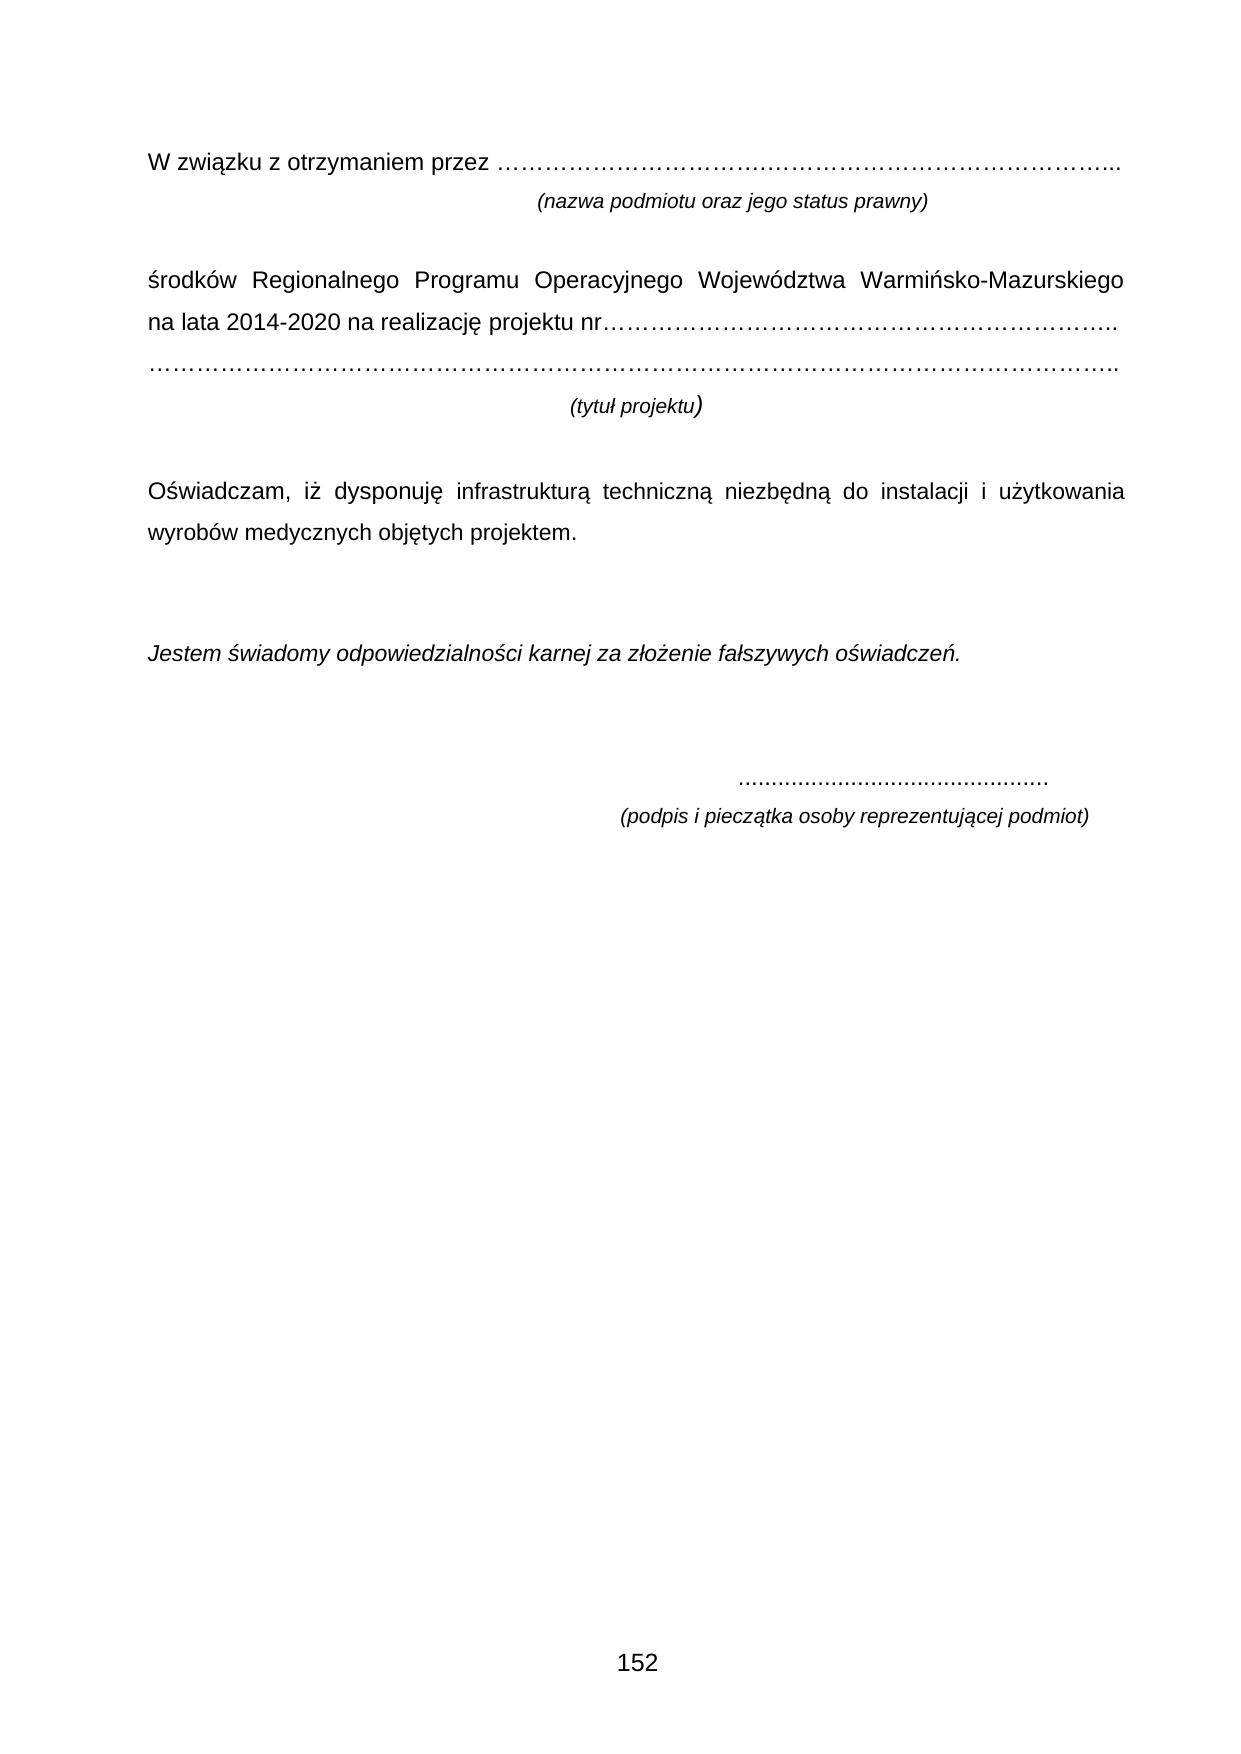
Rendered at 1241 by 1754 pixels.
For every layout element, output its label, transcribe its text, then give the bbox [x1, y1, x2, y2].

text (tytuł projektu) [148, 390, 1125, 419]
text ………………………………………………………………………………………………………….. [148, 349, 1125, 377]
text Oświadczam, iż dysponuję infrastrukturą techniczną niezbędną do instalacji i użytkowania wyrobów medycznych objętych projektem. [148, 477, 1125, 546]
text ............................................... [664, 762, 1125, 790]
text (nazwa podmiotu oraz jego status prawny) [485, 189, 1125, 213]
text W związku z otrzymaniem przez …………………………….……………………………………... [148, 148, 1125, 175]
text (podpis i pieczątka osoby reprezentującej podmiot) [443, 804, 1125, 828]
text Jestem świadomy odpowiedzialności karnej za złożenie fałszywych oświadczeń. [148, 640, 1125, 667]
text środków Regionalnego Programu Operacyjnego Województwa Warmińsko-Mazurskiego na lata 2014-2020 na realizację projektu nr……………………………………………………….. [148, 266, 1125, 335]
